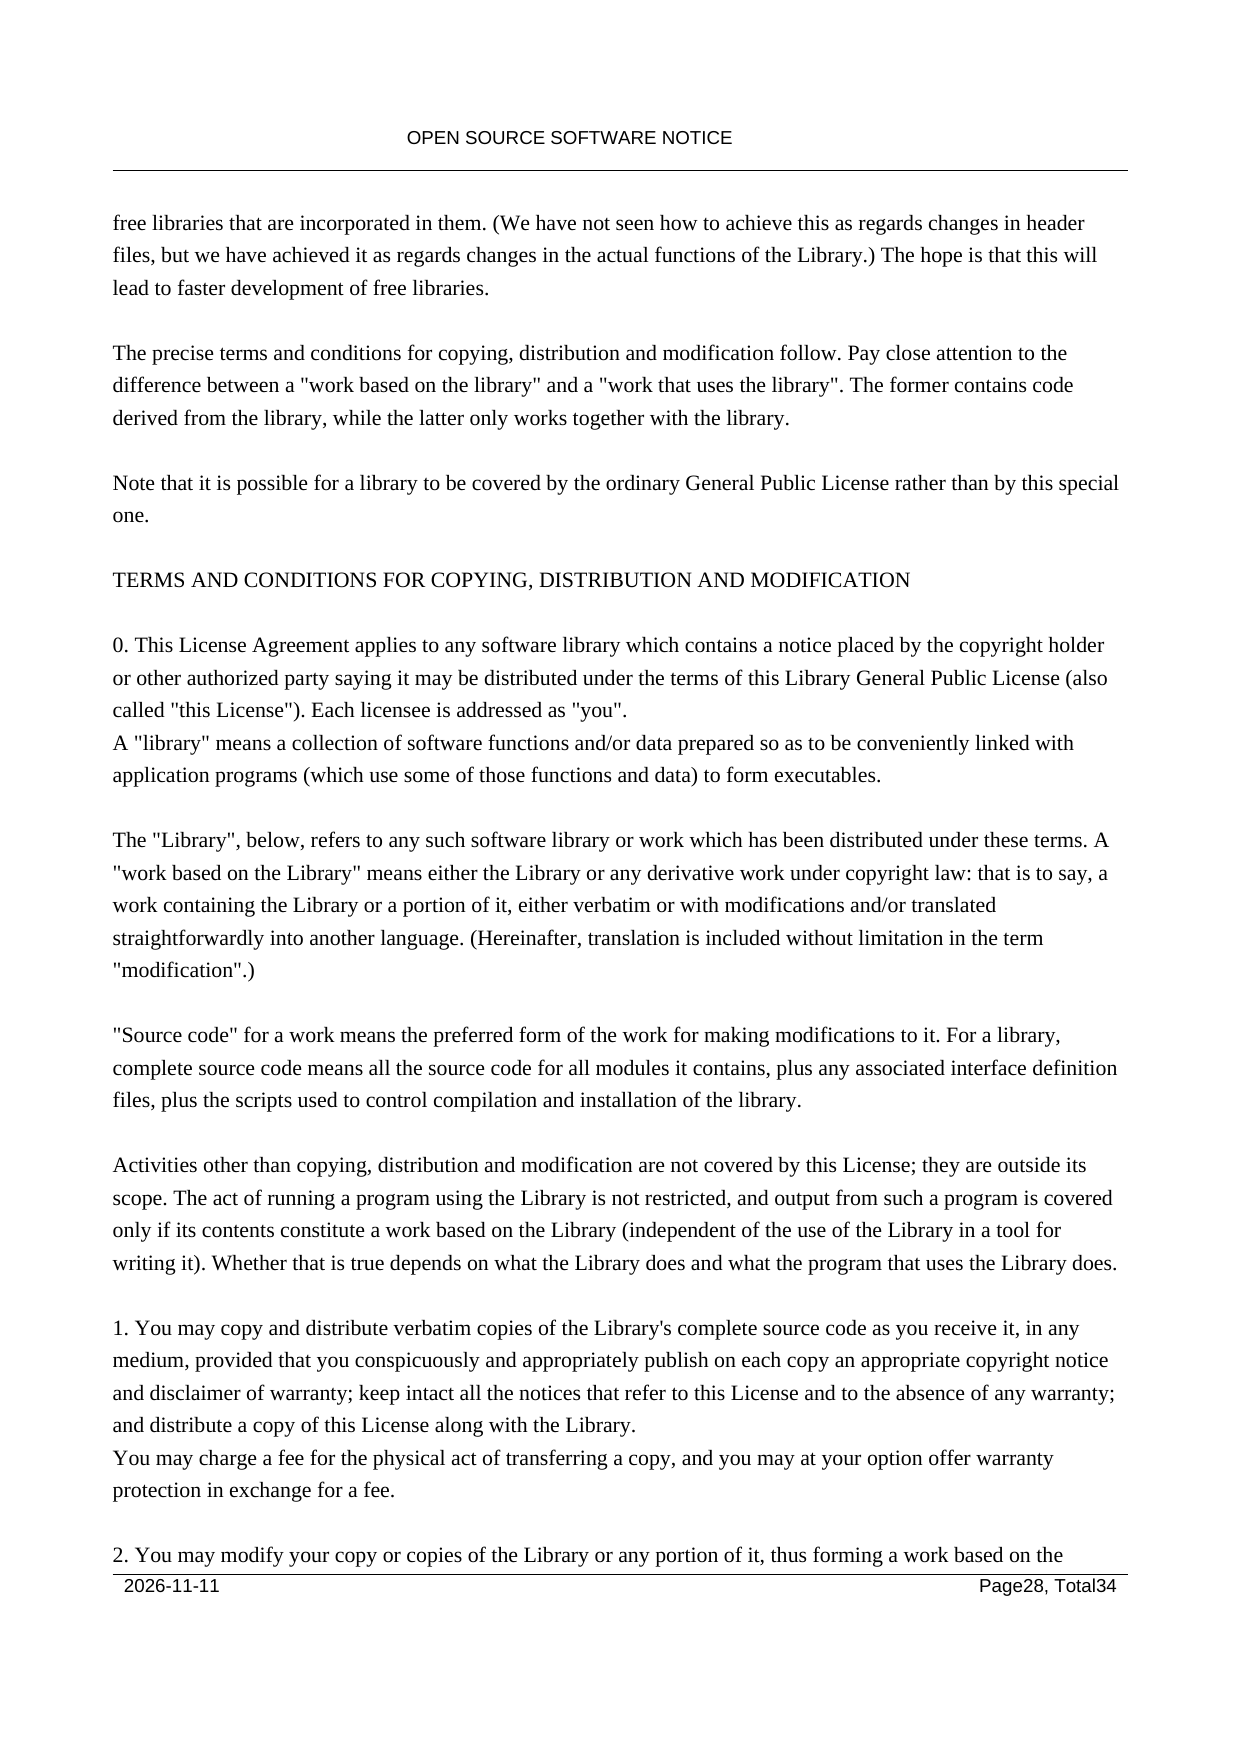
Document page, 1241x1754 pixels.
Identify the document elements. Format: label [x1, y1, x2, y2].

text [112, 206, 1128, 1571]
